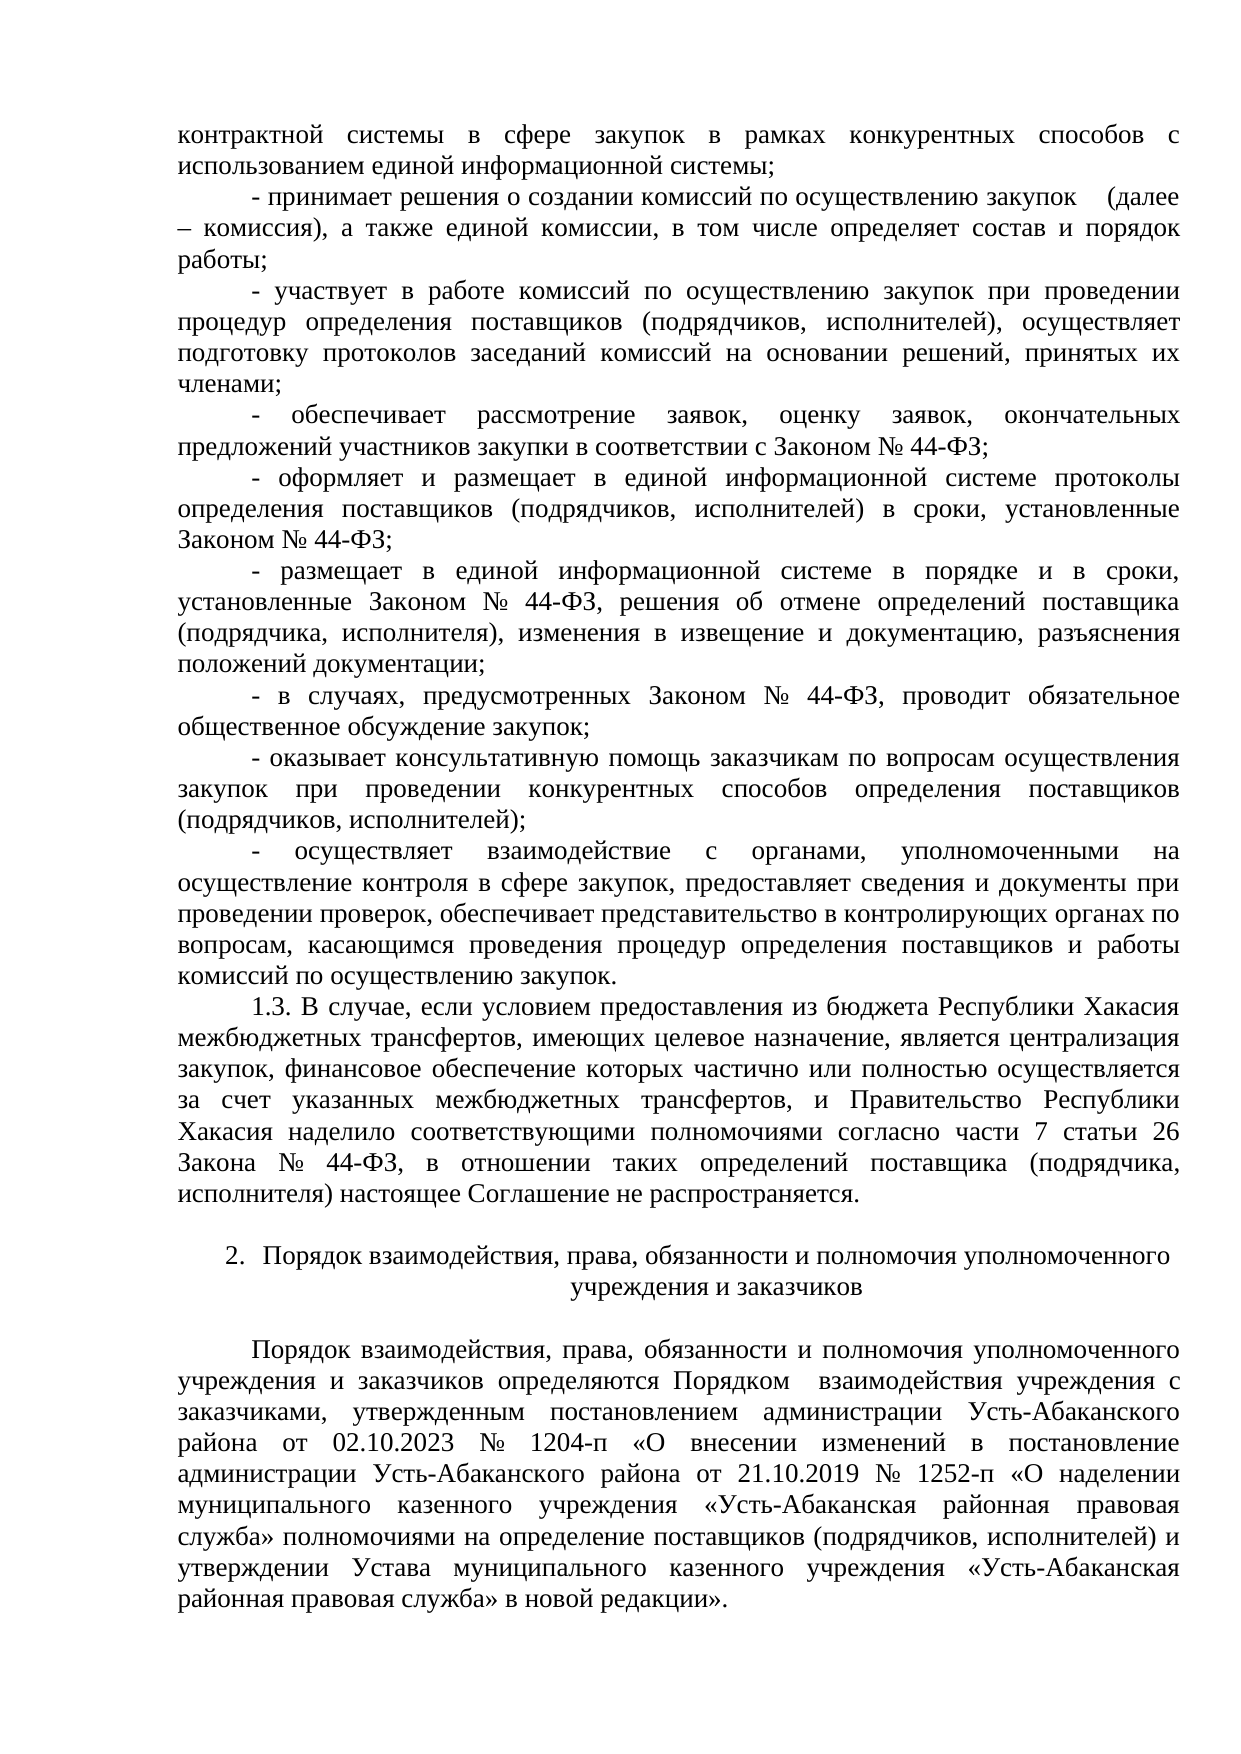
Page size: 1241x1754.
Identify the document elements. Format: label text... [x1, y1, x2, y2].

text - принимает решения о создании комиссий по осуществлению закупок (далее – комиссия), а также единой комиссии, в том числе определяет состав и порядок работы; [177, 180, 1181, 274]
text - оформляет и размещает в единой информационной системе протоколы определения поставщиков (подрядчиков, исполнителей) в сроки, установленные Законом № 44-ФЗ; [177, 461, 1181, 554]
text - оказывает консультативную помощь заказчикам по вопросам осуществления закупок при проведении конкурентных способов определения поставщиков (подрядчиков, исполнителей); [177, 741, 1181, 834]
list Порядок взаимодействия, права, обязанности и полномочия уполномоченного учреждения и заказчиков [215, 1239, 1181, 1302]
text - обеспечивает рассмотрение заявок, оценку заявок, окончательных предложений участников закупки в соответствии с Законом № 44-ФЗ; [177, 398, 1181, 461]
text - размещает в единой информационной системе в порядке и в сроки, установленные Законом № 44-ФЗ, решения об отмене определений поставщика (подрядчика, исполнителя), изменения в извещение и документацию, разъяснения положений документации; [177, 554, 1181, 679]
text - участвует в работе комиссий по осуществлению закупок при проведении процедур определения поставщиков (подрядчиков, исполнителей), осуществляет подготовку протоколов заседаний комиссий на основании решений, принятых их членами; [177, 274, 1181, 398]
text Порядок взаимодействия, права, обязанности и полномочия уполномоченного учреждения и заказчиков определяются Порядком взаимодействия учреждения с заказчиками, утвержденным постановлением администрации Усть-Абаканского района от 02.10.2023 № 1204-п «О внесении изменений в постановление администрации Усть-Абаканского района от 21.10.2019 № 1252-п «О наделении муниципального казенного учреждения «Усть-Абаканская районная правовая служба» полномочиями на определение поставщиков (подрядчиков, исполнителей) и утверждении Устава муниципального казенного учреждения «Усть-Абаканская районная правовая служба» в новой редакции». [177, 1333, 1181, 1613]
text - осуществляет взаимодействие с органами, уполномоченными на осуществление контроля в сфере закупок, предоставляет сведения и документы при проведении проверок, обеспечивает представительство в контролирующих органах по вопросам, касающимся проведения процедур определения поставщиков и работы комиссий по осуществлению закупок. [177, 834, 1181, 990]
text - в случаях, предусмотренных Законом № 44-ФЗ, проводит обязательное общественное обсуждение закупок; [177, 679, 1181, 741]
text 1.3. В случае, если условием предоставления из бюджета Республики Хакасия межбюджетных трансфертов, имеющих целевое назначение, является централизация закупок, финансовое обеспечение которых частично или полностью осуществляется за счет указанных межбюджетных трансфертов, и Правительство Республики Хакасия наделило соответствующими полномочиями согласно части 7 статьи 26 Закона № 44-ФЗ, в отношении таких определений поставщика (подрядчика, исполнителя) настоящее Соглашение не распространяется. [177, 990, 1181, 1208]
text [177, 118, 1181, 180]
